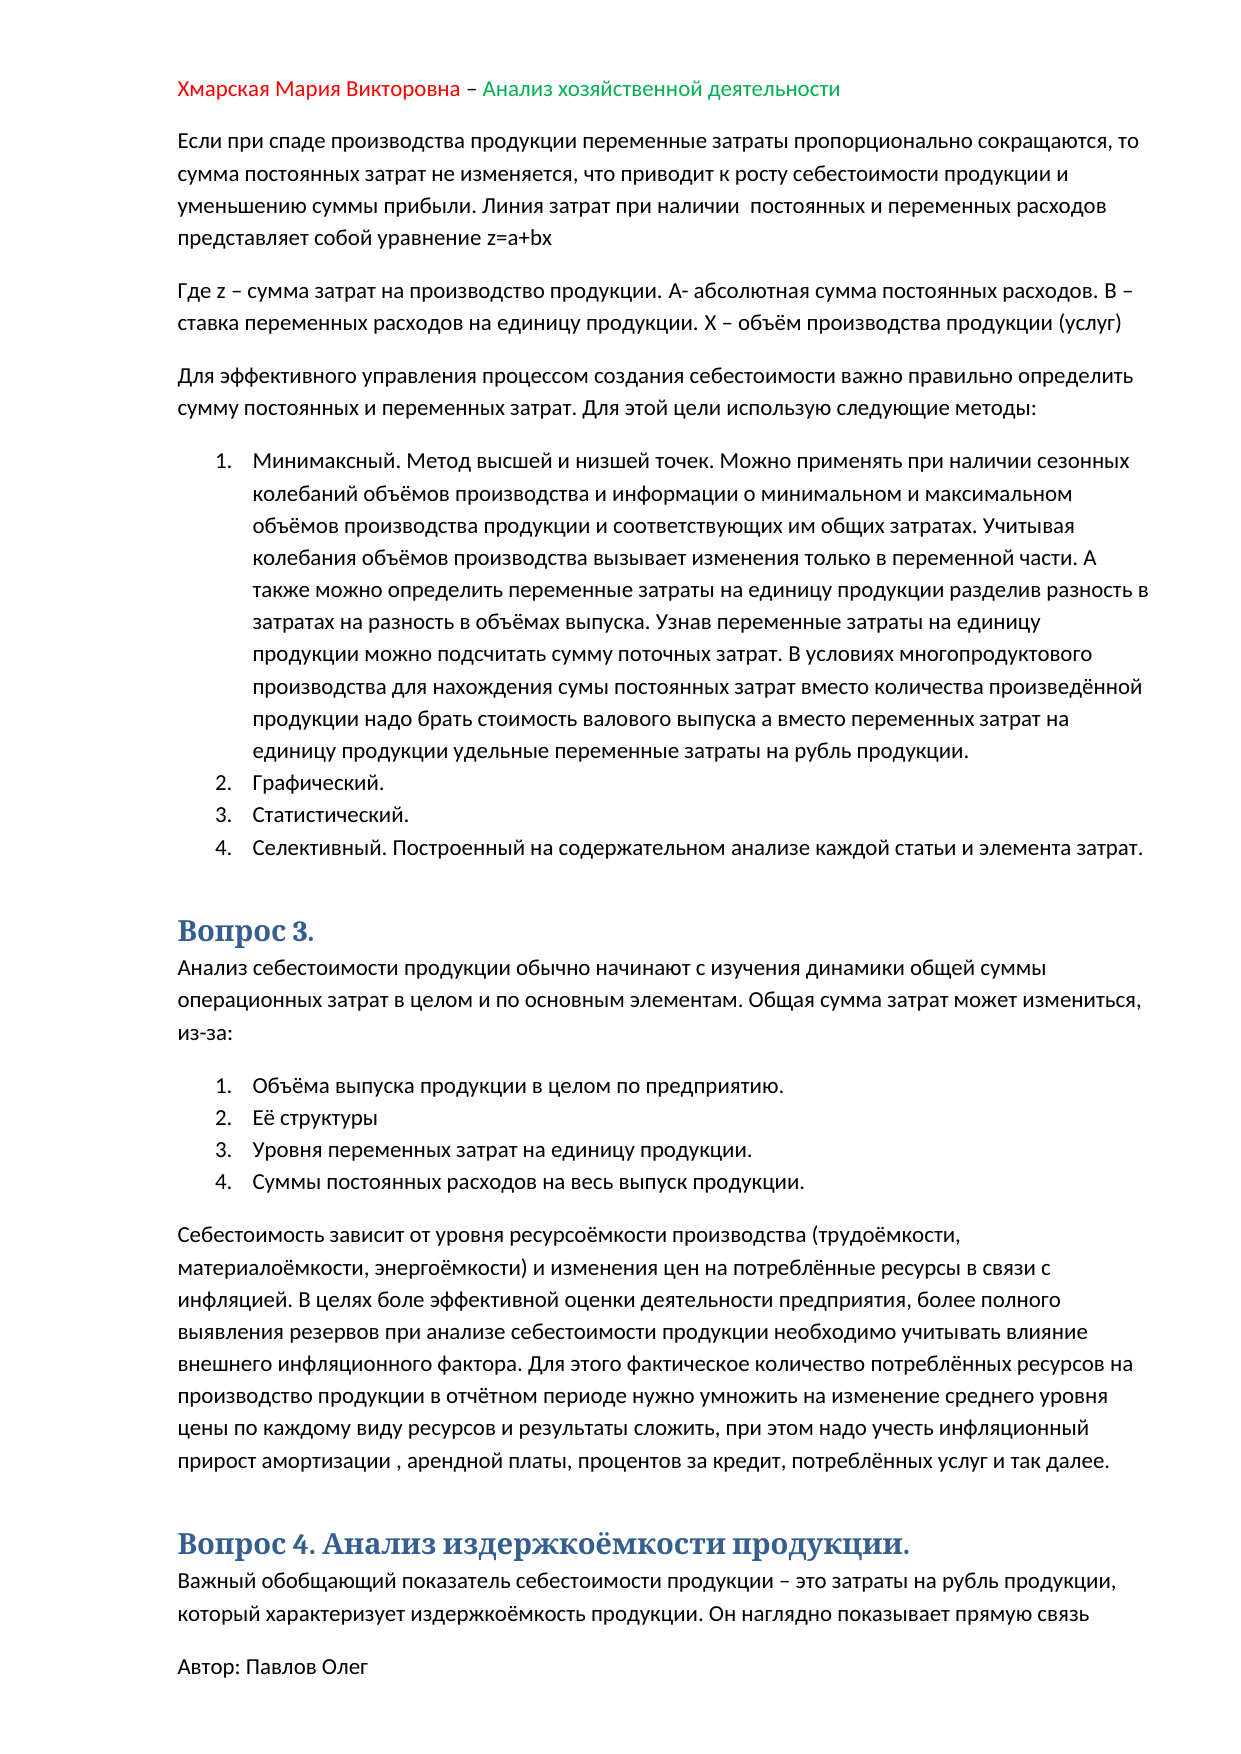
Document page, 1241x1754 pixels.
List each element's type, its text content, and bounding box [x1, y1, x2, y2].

list Уровня переменных затрат на единицу продукции. [215, 1135, 1152, 1163]
list Её структуры [215, 1103, 1152, 1131]
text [177, 1566, 1152, 1627]
list Суммы постоянных расходов на весь выпуск продукции. [215, 1167, 1152, 1195]
list Селективный. Построенный на содержательном анализе каждой статьи и элемента затрат. [215, 833, 1152, 861]
list Статистический. [215, 801, 1152, 828]
subtitle Вопрос 4. Анализ издержкоёмкости продукции. [177, 1528, 1152, 1561]
list Объёма выпуска продукции в целом по предприятию. [215, 1071, 1152, 1099]
list Минимаксный. Метод высшей и низшей точек. Можно применять при наличии сезонных колебаний объёмов производства и информации о минимальном и максимальном объёмов производства продукции и соответствующих им общих затратах. Учитывая колебания объёмов производства вызывает изменения только в переменной части. А также можно определить переменные затраты на единицу продукции разделив разность в затратах на разность в объёмах выпуска. Узнав переменные затраты на единицу продукции можно подсчитать сумму поточных затрат. В условиях многопродуктового производства для нахождения сумы постоянных затрат вместо количества произведённой продукции надо брать стоимость валового выпуска а вместо переменных затрат на единицу продукции удельные переменные затраты на рубль продукции. [215, 446, 1152, 764]
text Где z – сумма затрат на производство продукции. A- абсолютная сумма постоянных расходов. B – ставка переменных расходов на единицу продукции. X – объём производства продукции (услуг) [177, 276, 1152, 336]
subtitle Вопрос 3. [177, 915, 1152, 948]
text Для эффективного управления процессом создания себестоимости важно правильно определить сумму постоянных и переменных затрат. Для этой цели использую следующие методы: [177, 361, 1152, 421]
list Графический. [215, 768, 1152, 796]
text Себестоимость зависит от уровня ресурсоёмкости производства (трудоёмкости, материалоёмкости, энергоёмкости) и изменения цен на потреблённые ресурсы в связи с инфляцией. В целях боле эффективной оценки деятельности предприятия, более полного выявления резервов при анализе себестоимости продукции необходимо учитывать влияние внешнего инфляционного фактора. Для этого фактическое количество потреблённых ресурсов на производство продукции в отчётном периоде нужно умножить на изменение среднего уровня цены по каждому виду ресурсов и результаты сложить, при этом надо учесть инфляционный прирост амортизации , арендной платы, процентов за кредит, потреблённых услуг и так далее. [177, 1220, 1152, 1474]
text Если при спаде производства продукции переменные затраты пропорционально сокращаются, то сумма постоянных затрат не изменяется, что приводит к росту себестоимости продукции и уменьшению суммы прибыли. Линия затрат при наличии постоянных и переменных расходов представляет собой уравнение z=a+bx [177, 126, 1152, 251]
text Анализ себестоимости продукции обычно начинают с изучения динамики общей суммы операционных затрат в целом и по основным элементам. Общая сумма затрат может измениться, из-за: [177, 953, 1152, 1046]
